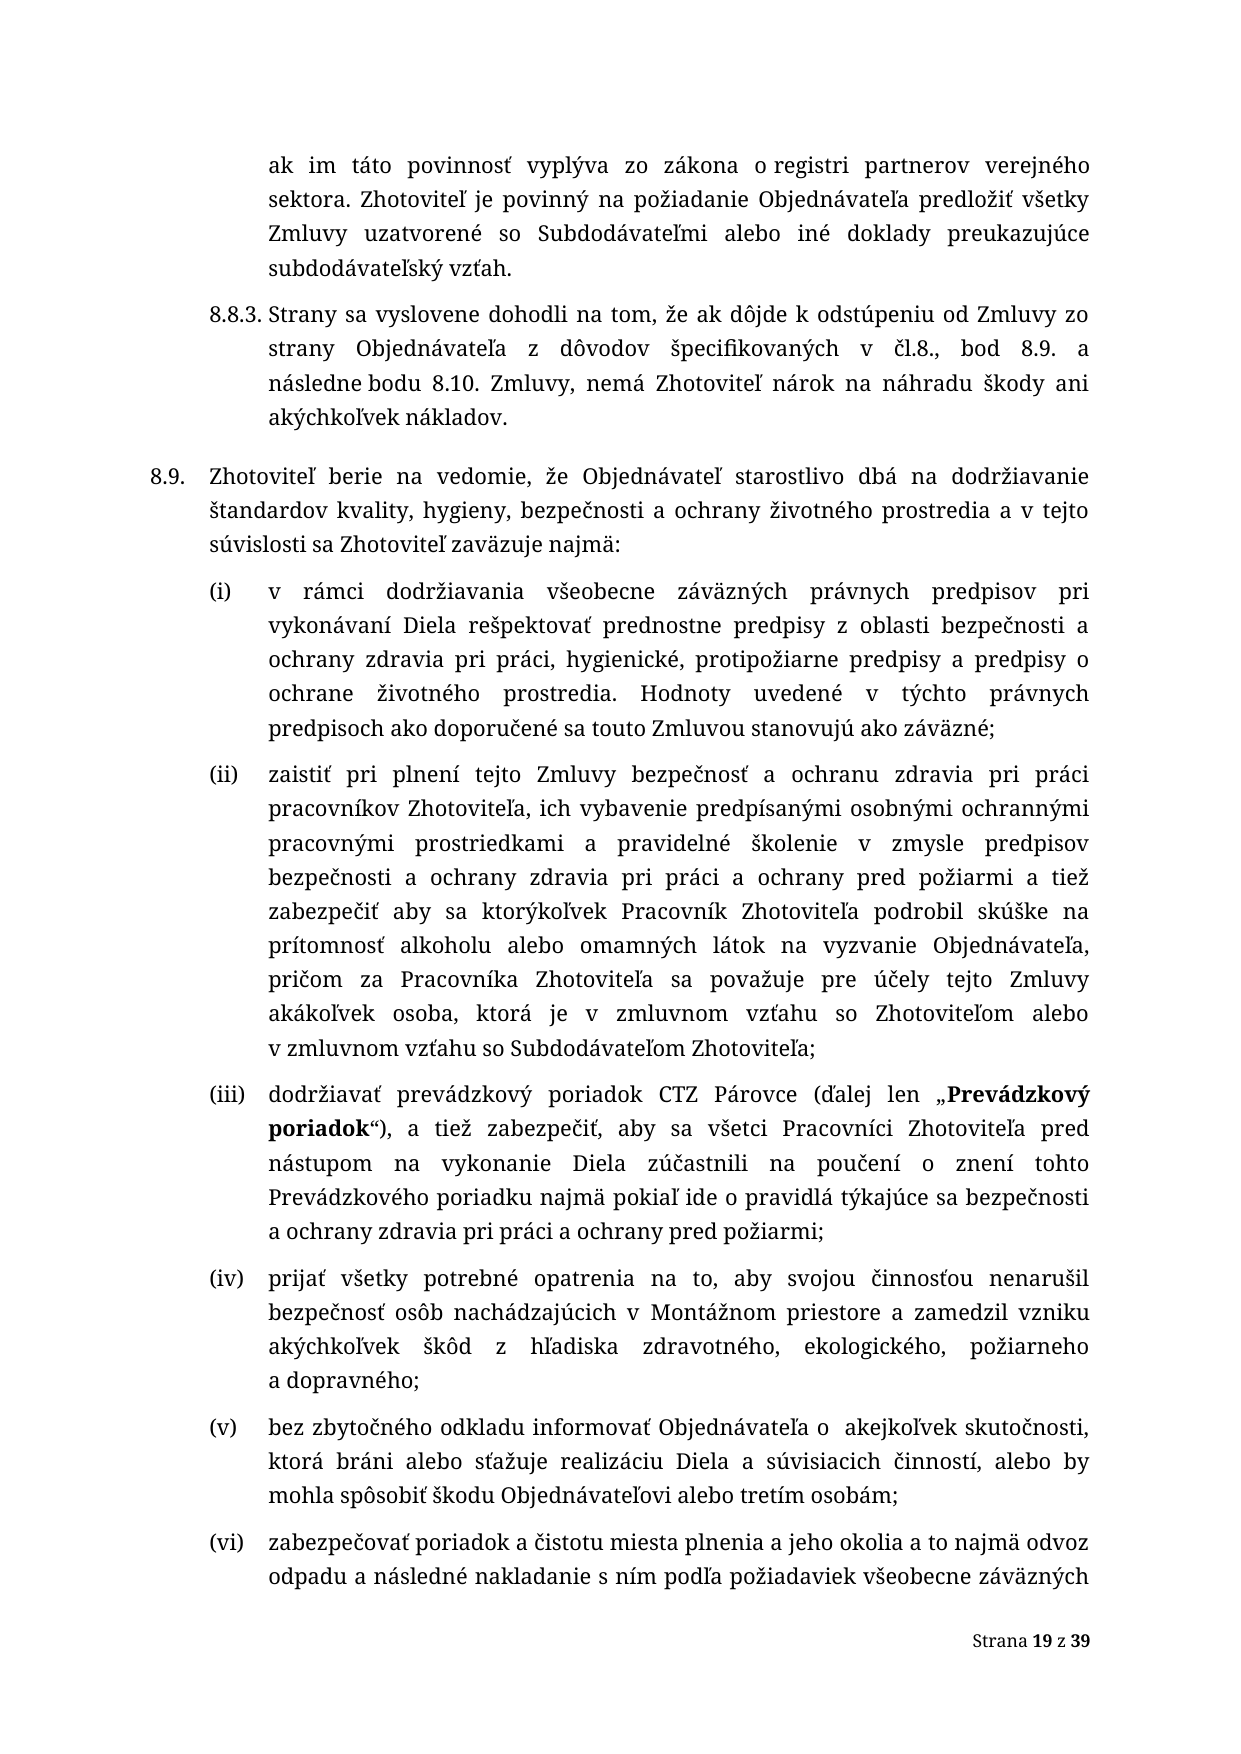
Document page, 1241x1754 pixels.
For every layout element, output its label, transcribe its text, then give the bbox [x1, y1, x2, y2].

list prijať všetky potrebné opatrenia na to, aby svojou činnosťou nenarušil bezpečnosť osôb nachádzajúcich v Montážnom priestore a zamedzil vzniku akýchkoľvek škôd z hľadiska zdravotného, ekologického, požiarneho a dopravného; [209, 1262, 1090, 1395]
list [209, 1527, 1090, 1591]
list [209, 150, 1090, 282]
list bez zbytočného odkladu informovať Objednávateľa o akejkoľvek skutočnosti, ktorá bráni alebo sťažuje realizáciu Diela a súvisiacich činností, alebo by mohla spôsobiť škodu Objednávateľovi alebo tretím osobám; [209, 1412, 1090, 1510]
list dodržiavať prevádzkový poriadok CTZ Párovce (ďalej len „Prevádzkový poriadok“), a tiež zabezpečiť, aby sa všetci Pracovníci Zhotoviteľa pred nástupom na vykonanie Diela zúčastnili na poučení o znení tohto Prevádzkového poriadku najmä pokiaľ ide o pravidlá týkajúce sa bezpečnosti a ochrany zdravia pri práci a ochrany pred požiarmi; [209, 1079, 1090, 1246]
list zaistiť pri plnení tejto Zmluvy bezpečnosť a ochranu zdravia pri práci pracovníkov Zhotoviteľa, ich vybavenie predpísanými osobnými ochrannými pracovnými prostriedkami a pravidelné školenie v zmysle predpisov bezpečnosti a ochrany zdravia pri práci a ochrany pred požiarmi a tiež zabezpečiť aby sa ktorýkoľvek Pracovník Zhotoviteľa podrobil skúške na prítomnosť alkoholu alebo omamných látok na vyzvanie Objednávateľa, pričom za Pracovníka Zhotoviteľa sa považuje pre účely tejto Zmluvy akákoľvek osoba, ktorá je v zmluvnom vzťahu so Zhotoviteľom alebo v zmluvnom vzťahu so Subdodávateľom Zhotoviteľa; [209, 759, 1090, 1062]
list Zhotoviteľ berie na vedomie, že Objednávateľ starostlivo dbá na dodržiavanie štandardov kvality, hygieny, bezpečnosti a ochrany životného prostredia a v tejto súvislosti sa Zhotoviteľ zaväzuje najmä: [150, 461, 1090, 559]
list Strany sa vyslovene dohodli na tom, že ak dôjde k odstúpeniu od Zmluvy zo strany Objednávateľa z dôvodov špecifikovaných v čl.8., bod 8.9. a následne bodu 8.10. Zmluvy, nemá Zhotoviteľ nárok na náhradu škody ani akýchkoľvek nákladov. [209, 299, 1090, 431]
list v rámci dodržiavania všeobecne záväzných právnych predpisov pri vykonávaní Diela rešpektovať prednostne predpisy z oblasti bezpečnosti a ochrany zdravia pri práci, hygienické, protipožiarne predpisy a predpisy o ochrane životného prostredia. Hodnoty uvedené v týchto právnych predpisoch ako doporučené sa touto Zmluvou stanovujú ako záväzné; [209, 576, 1090, 742]
